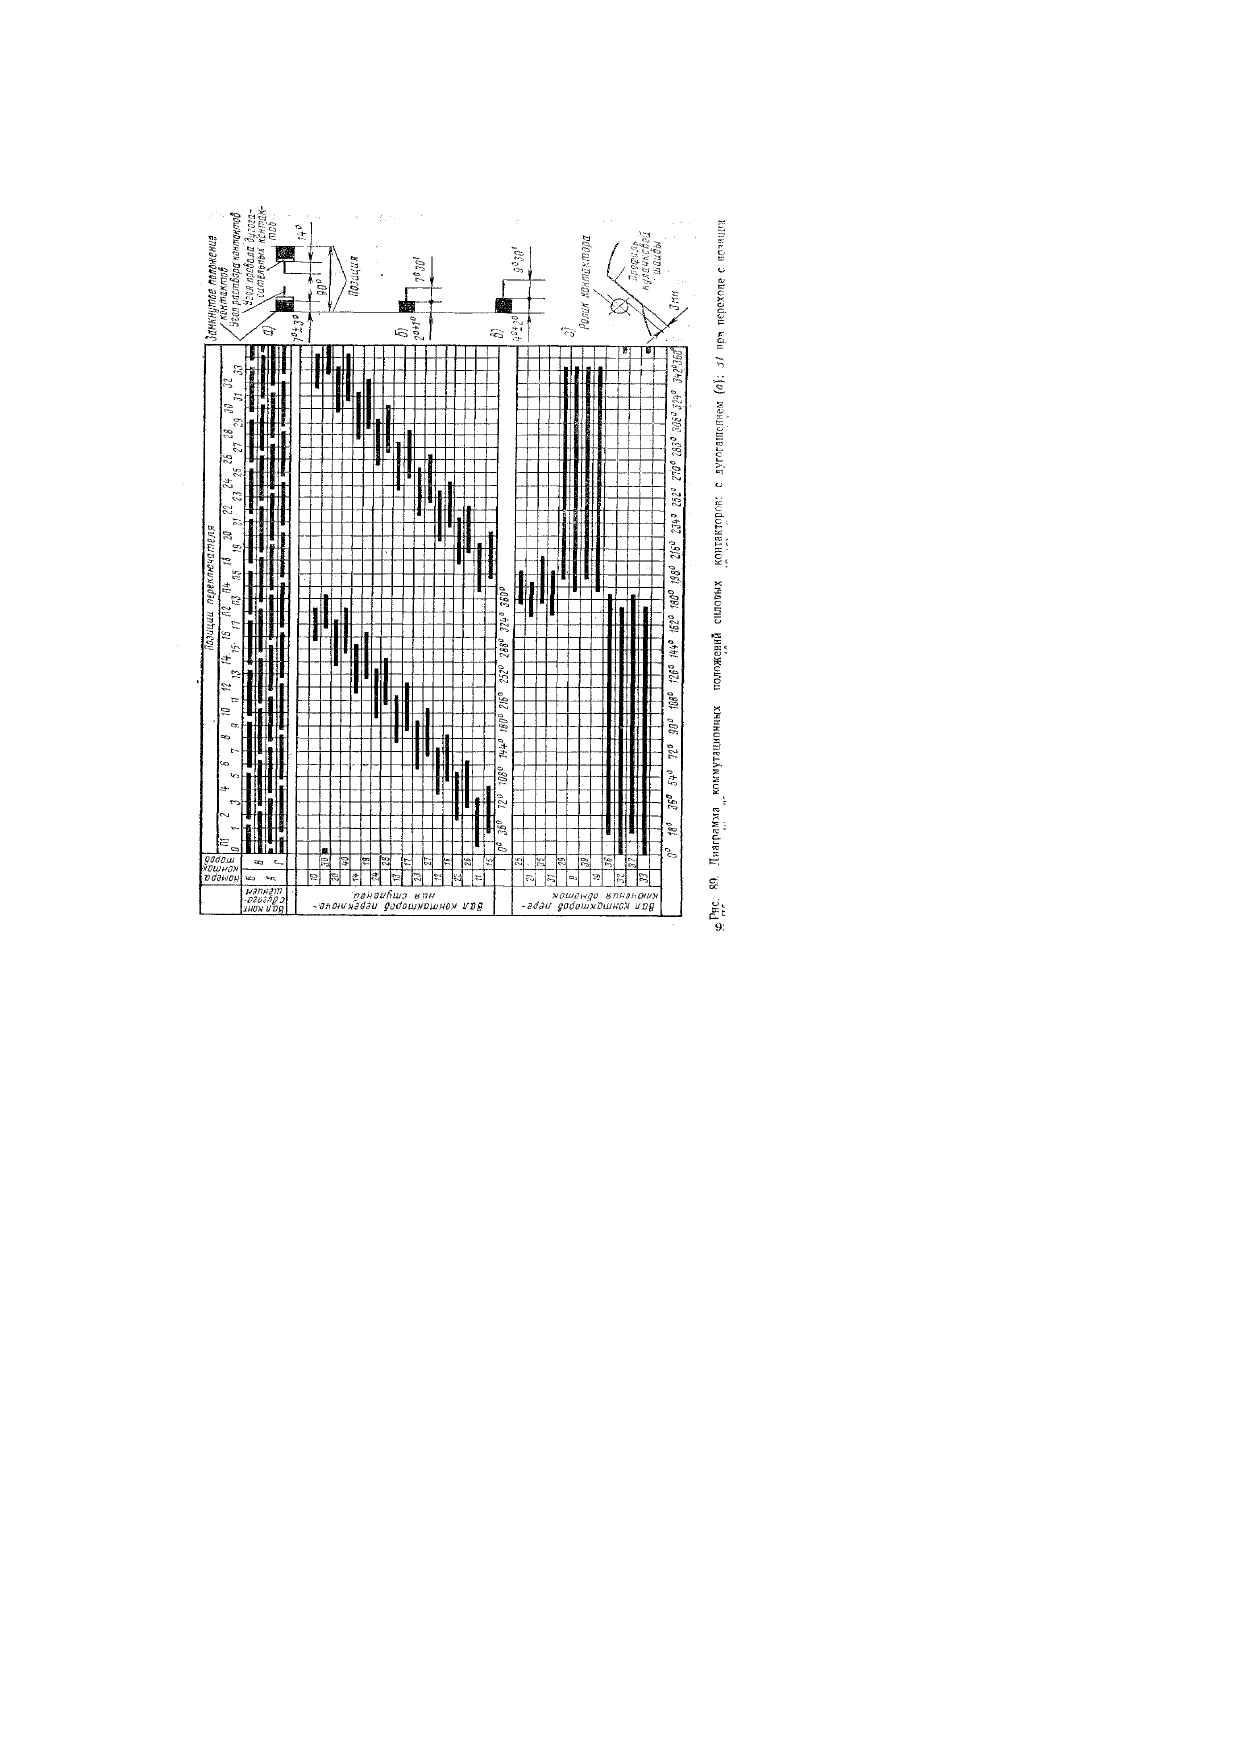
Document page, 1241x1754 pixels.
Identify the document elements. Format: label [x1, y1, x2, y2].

picture [177, 206, 729, 931]
